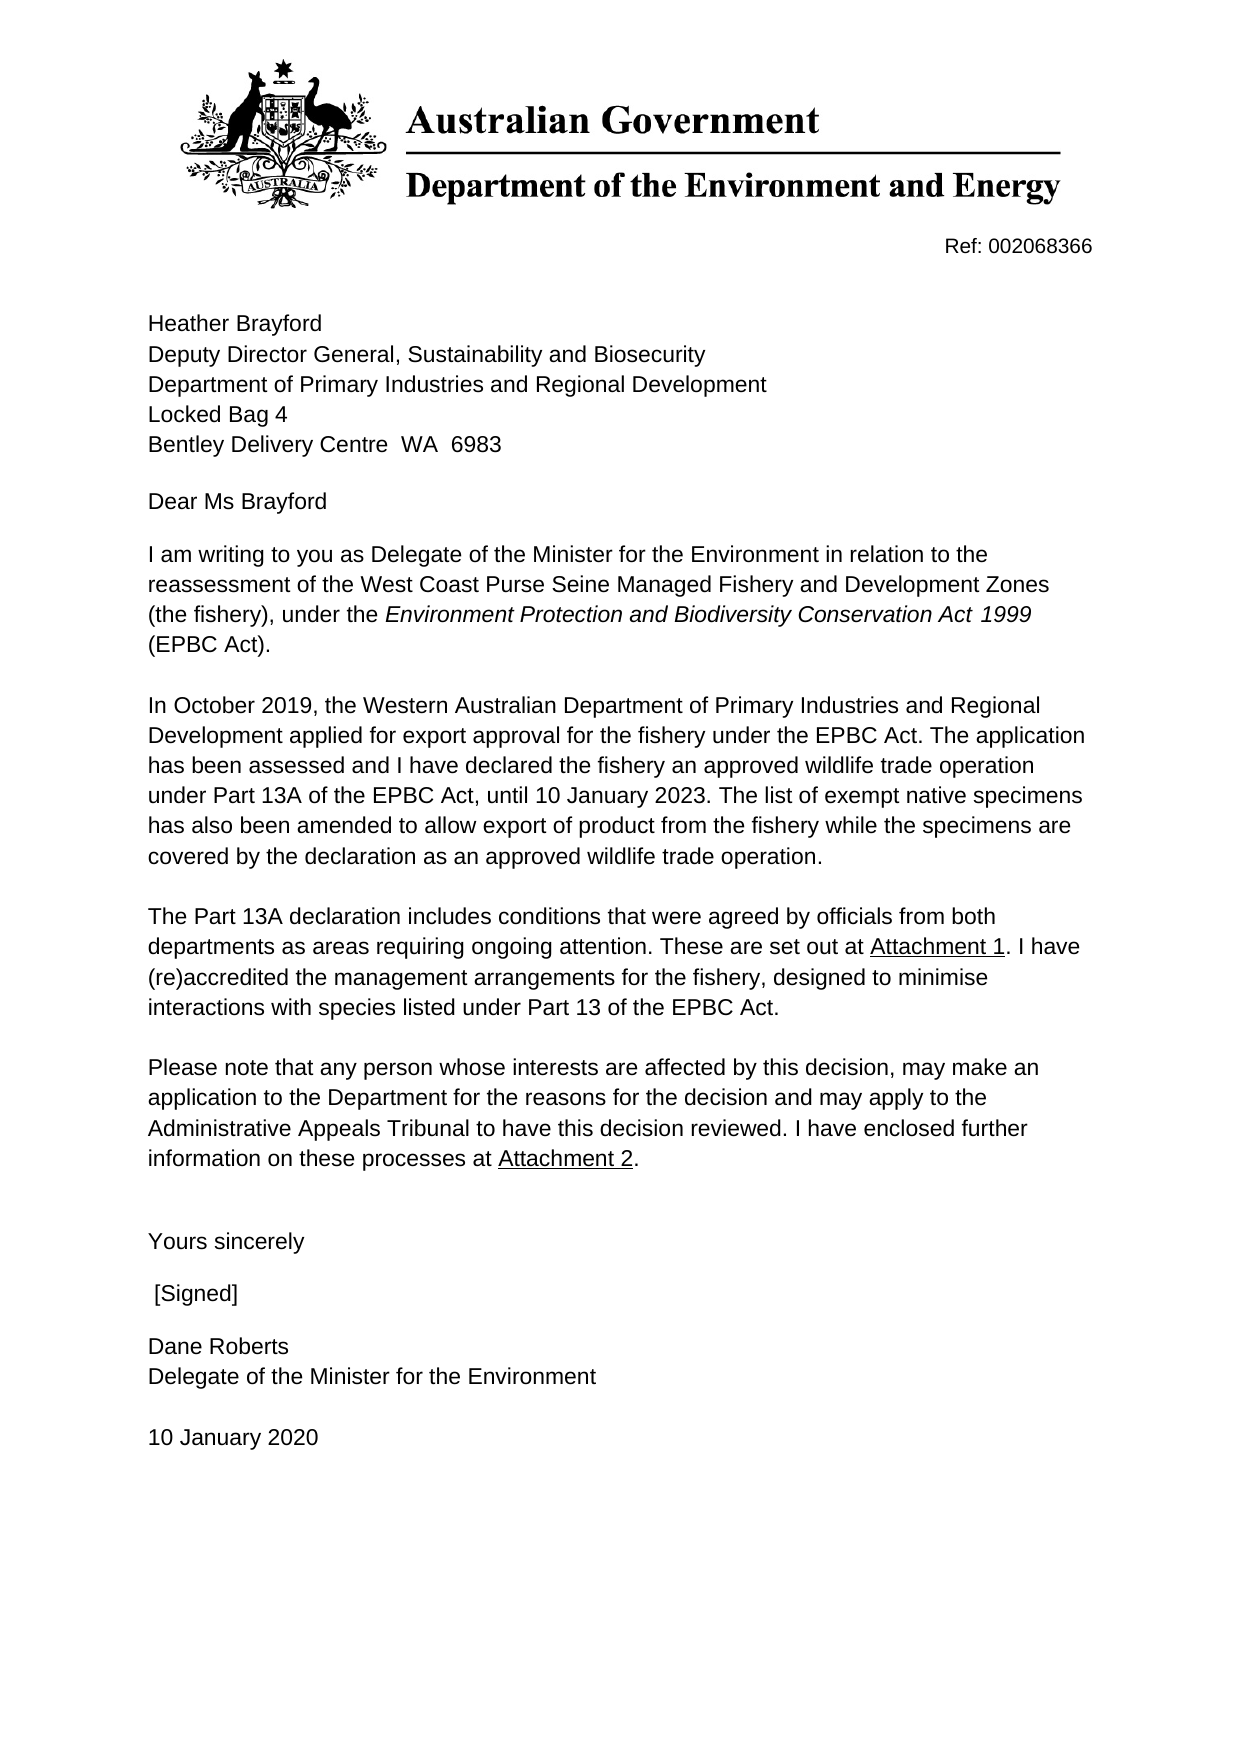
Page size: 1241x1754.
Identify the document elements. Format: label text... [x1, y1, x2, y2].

text [Signed] [148, 1280, 1092, 1307]
text Bentley Delivery Centre WA 6983 [148, 431, 1092, 458]
text I am writing to you as Delegate of the Minister for the Environment in relation to the reassessment of the West Coast Purse Seine Managed Fishery and Development Zones (the fishery), under the Environment Protection and Biodiversity Conservation Act 1999 (EPBC Act). [148, 541, 1092, 657]
text The Part 13A declaration includes conditions that were agreed by officials from both departments as areas requiring ongoing attention. These are set out at Attachment 1. I have (re)accredited the management arrangements for the fishery, designed to minimise interactions with species listed under Part 13 of the EPBC Act. [148, 903, 1092, 1020]
text In October 2019, the Western Australian Department of Primary Industries and Regional Development applied for export approval for the fishery under the EPBC Act. The application has been assessed and I have declared the fishery an approved wildlife trade operation under Part 13A of the EPBC Act, until 10 January 2023. The list of exempt native specimens has also been amended to allow export of product from the fishery while the specimens are covered by the declaration as an approved wildlife trade operation. [148, 692, 1092, 869]
text Dane Roberts Delegate of the Minister for the Environment 10 January 2020 [148, 1333, 1092, 1450]
text Yours sincerely [148, 1228, 1092, 1254]
text Ref: 002068366 [148, 234, 1092, 258]
text Dear Ms Brayford [148, 488, 1092, 514]
text Heather Brayford [148, 310, 1092, 337]
text Department of Primary Industries and Regional Development [148, 371, 1092, 397]
picture [179, 59, 1061, 209]
text Deputy Director General, Sustainability and Biosecurity [148, 341, 1092, 367]
text Locked Bag 4 [148, 401, 1092, 427]
text Please note that any person whose interests are affected by this decision, may make an application to the Department for the reasons for the decision and may apply to the Administrative Appeals Tribunal to have this decision reviewed. I have enclosed further information on these processes at Attachment 2. [148, 1054, 1092, 1171]
